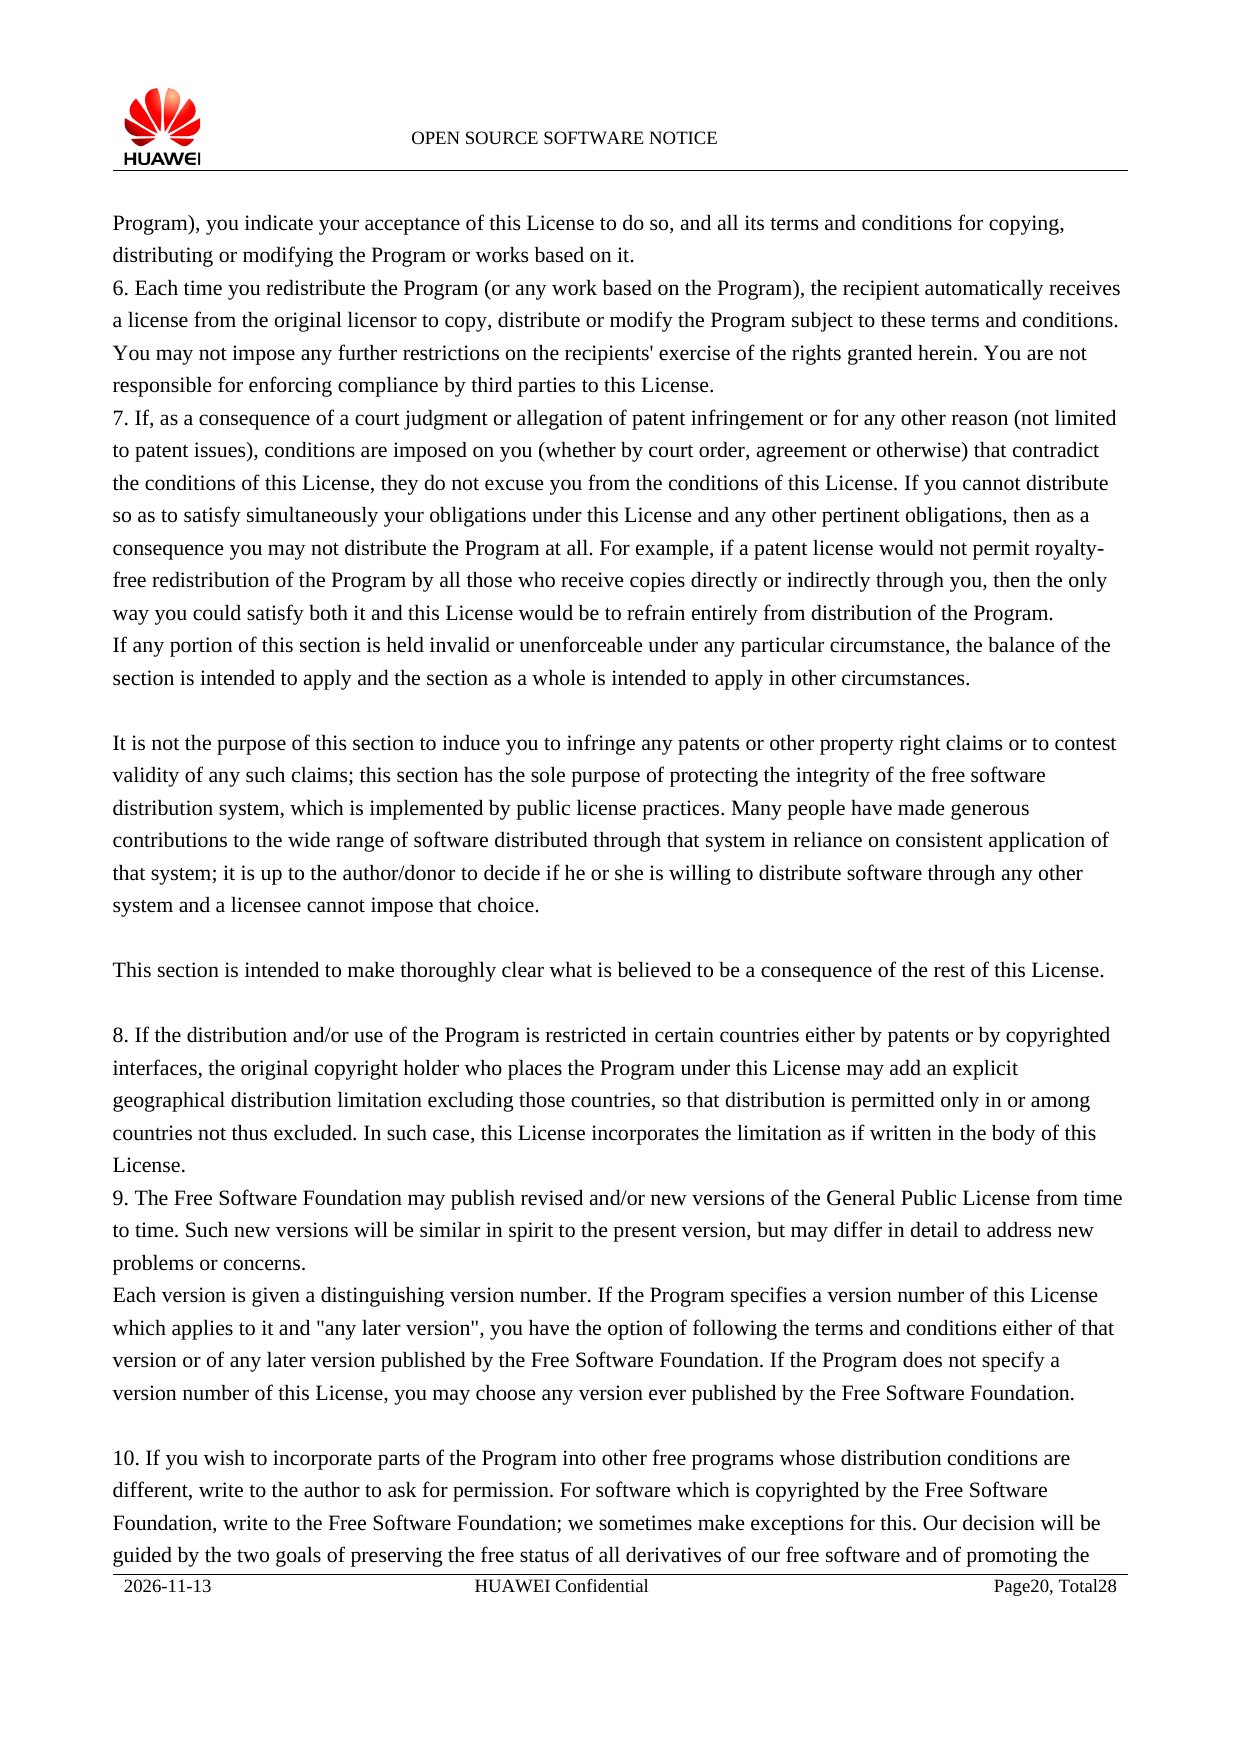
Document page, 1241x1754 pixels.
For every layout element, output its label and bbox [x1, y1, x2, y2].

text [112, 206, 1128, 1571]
picture [124, 88, 201, 165]
